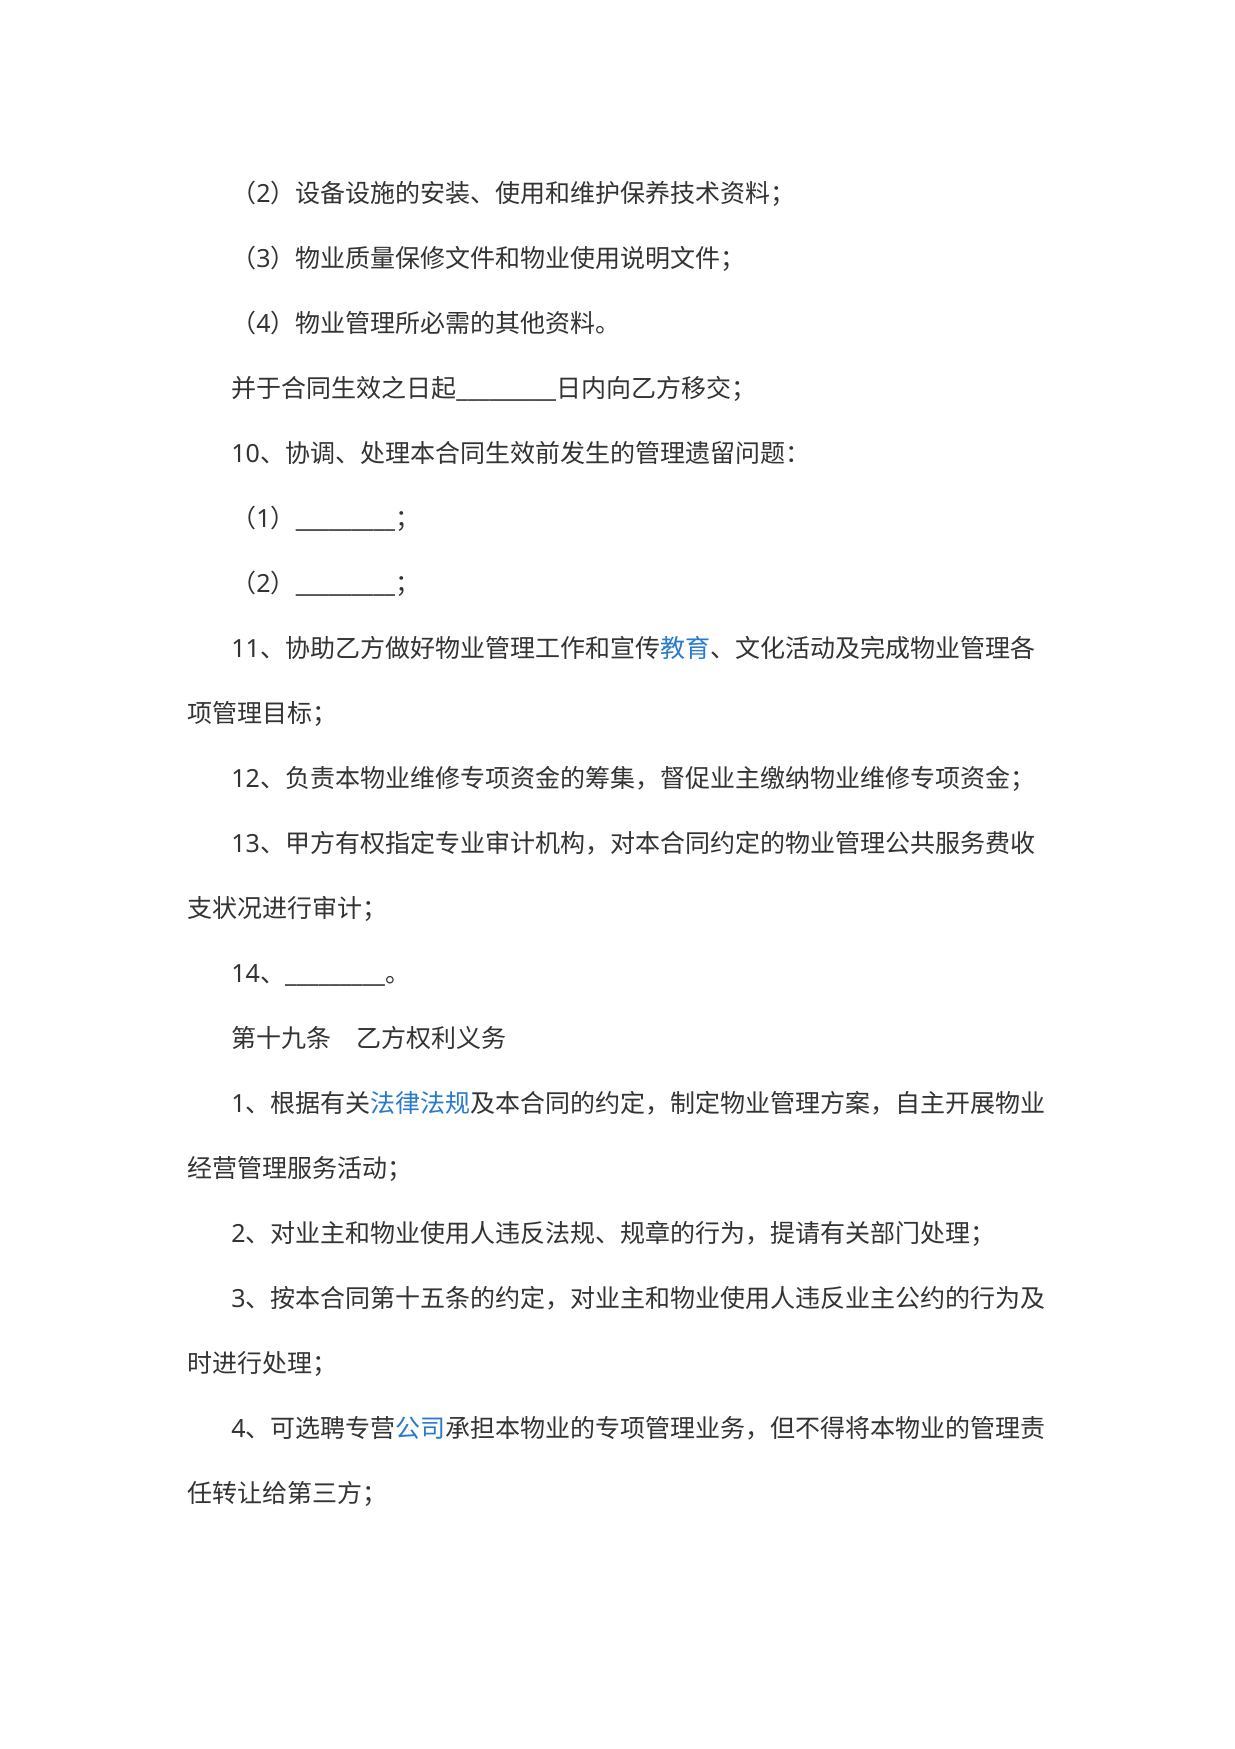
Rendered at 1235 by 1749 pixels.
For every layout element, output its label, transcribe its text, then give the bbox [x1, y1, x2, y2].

text （2）_________； [187, 549, 1047, 614]
text 2、对业主和物业使用人违反法规、规章的行为，提请有关部门处理； [187, 1199, 1047, 1264]
text 10、协调、处理本合同生效前发生的管理遗留问题： [187, 419, 1047, 484]
text 1、根据有关法律法规及本合同的约定，制定物业管理方案，自主开展物业经营管理服务活动； [187, 1069, 1047, 1199]
text （3）物业质量保修文件和物业使用说明文件； [187, 224, 1047, 289]
text 4、可选聘专营公司承担本物业的专项管理业务，但不得将本物业的管理责任转让给第三方； [187, 1394, 1047, 1524]
text 12、负责本物业维修专项资金的筹集，督促业主缴纳物业维修专项资金； [187, 744, 1047, 809]
text （1）_________； [187, 484, 1047, 549]
text 13、甲方有权指定专业审计机构，对本合同约定的物业管理公共服务费收支状况进行审计； [187, 809, 1047, 939]
text 3、按本合同第十五条的约定，对业主和物业使用人违反业主公约的行为及时进行处理； [187, 1264, 1047, 1394]
text 并于合同生效之日起_________日内向乙方移交； [187, 354, 1047, 419]
text 第十九条 乙方权利义务 [187, 1004, 1047, 1069]
text 14、_________。 [187, 939, 1047, 1004]
text （4）物业管理所必需的其他资料。 [187, 289, 1047, 354]
text （2）设备设施的安装、使用和维护保养技术资料； [187, 159, 1047, 224]
text 11、协助乙方做好物业管理工作和宣传教育、文化活动及完成物业管理各项管理目标； [187, 614, 1047, 744]
